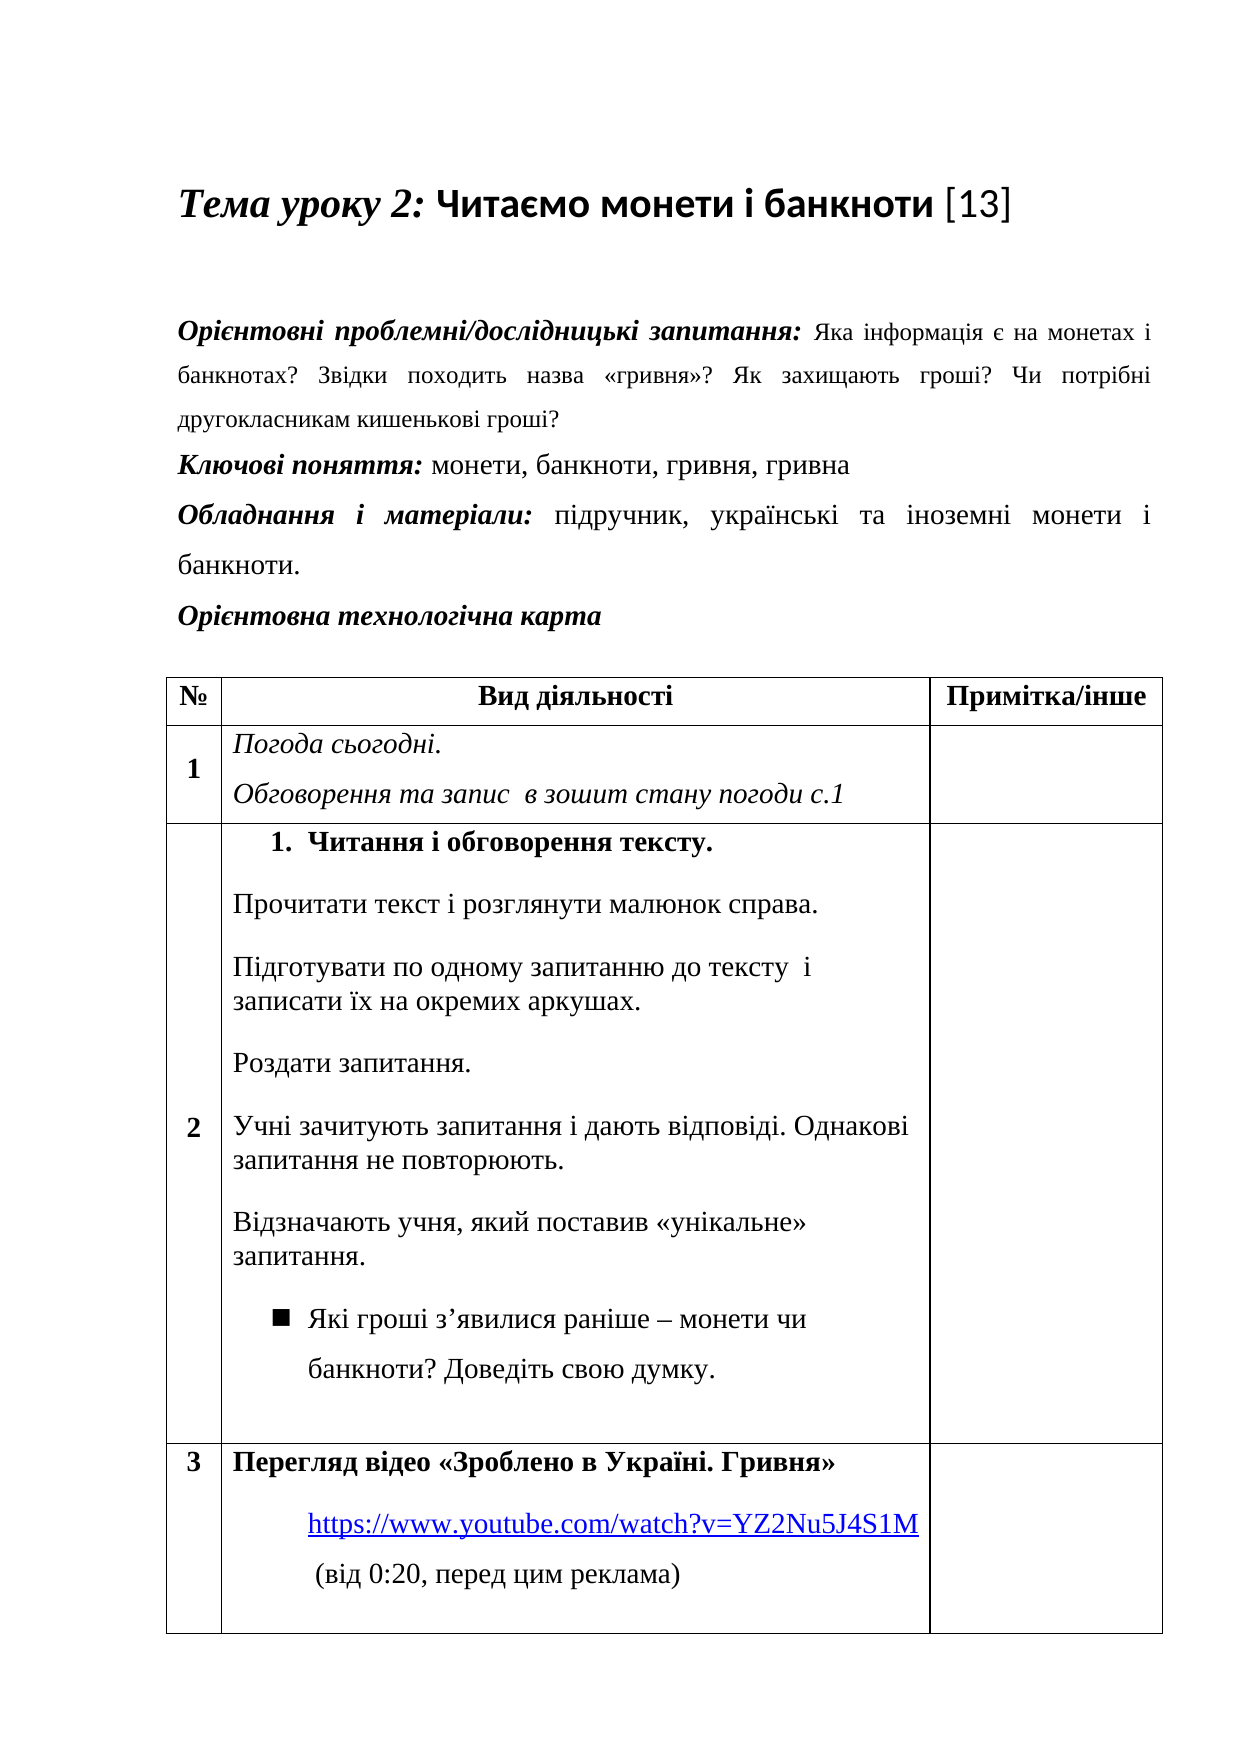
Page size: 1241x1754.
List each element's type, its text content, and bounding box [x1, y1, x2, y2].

table_cell [931, 824, 1162, 1443]
text Орієнтовні проблемні/дослідницькі запитання: Яка інформація є на монетах і банкнотах? Звідки походить назва «гривня»? Як захищають гроші? Чи потрібні другокласникам кишенькові гроші? [177, 313, 1152, 432]
table_cell Погода сьогодні. Обговорення та запис в зошит стану погоди с.1 [222, 726, 929, 823]
table_header Вид діяльності [222, 678, 929, 725]
table_cell 1 [167, 726, 221, 823]
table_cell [222, 1444, 929, 1632]
table_cell [931, 726, 1162, 823]
table_header № [167, 678, 221, 725]
table_header Примітка/інше [931, 678, 1162, 725]
table_cell [931, 1444, 1162, 1632]
table_cell 2 [167, 824, 221, 1443]
table_cell Читання і обговорення тексту. Прочитати текст і розглянути малюнок справа. Підготувати по одному запитанню до тексту і записати їх на окремих аркушах. Роздати запитання. Учні зачитують запитання і дають відповіді. Однакові запитання не повторюють. Відзначають учня, який поставив «унікальне» запитання. Які гроші з’явилися раніше – монети чи банкноти? Доведіть свою думку. [222, 824, 929, 1443]
table_cell 3 [167, 1444, 221, 1632]
text Орієнтовна технологічна карта [177, 598, 1152, 631]
text Обладнання і матеріали: підручник, українські та іноземні монети і банкноти. [177, 497, 1152, 581]
text Тема уроку 2: Читаємо монети і банкноти [13] [177, 177, 1152, 228]
text Ключові поняття: монети, банкноти, гривня, гривна [177, 447, 1152, 480]
